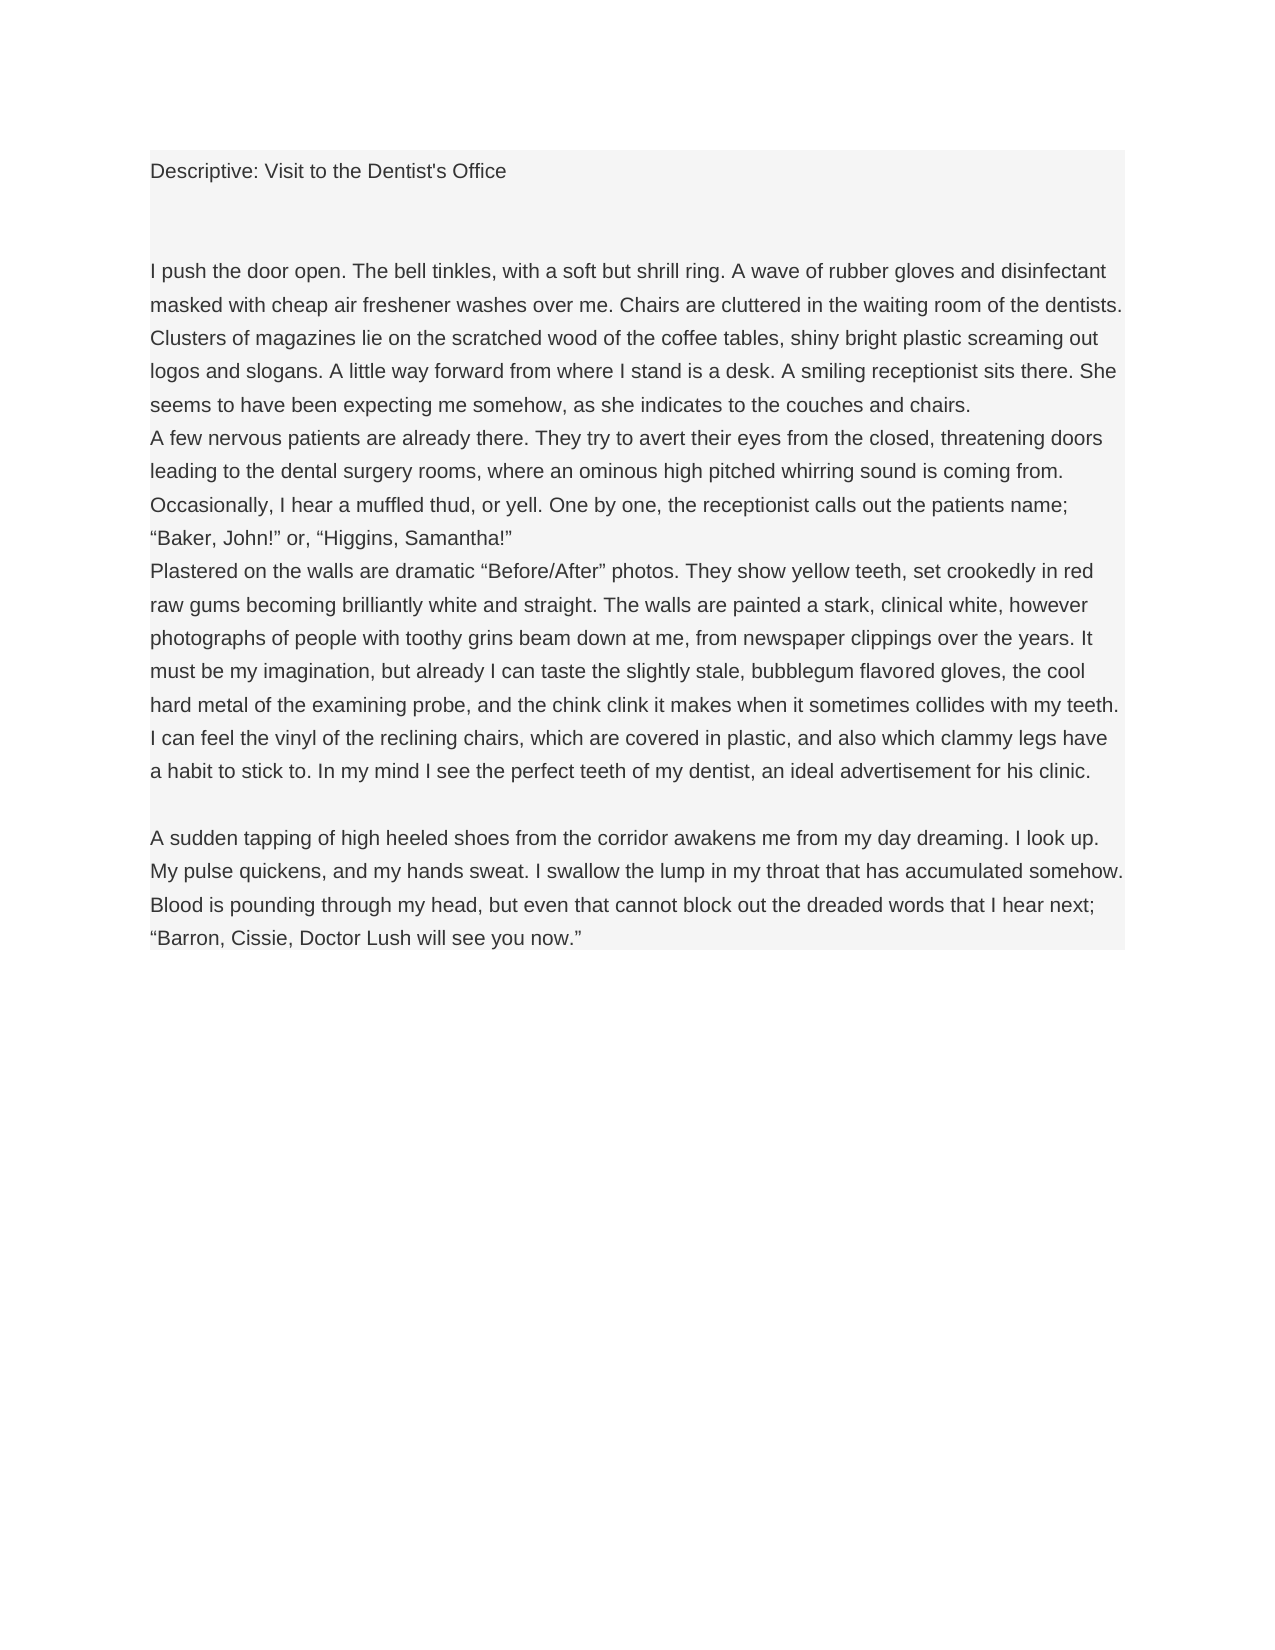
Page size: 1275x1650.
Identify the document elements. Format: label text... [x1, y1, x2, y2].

text Descriptive: Visit to the Dentist's Office I push the door open. The bell tinkles, with a soft but shrill ring. A wave of rubber gloves and disinfectant masked with cheap air freshener washes over me. Chairs are cluttered in the waiting room of the dentists. Clusters of magazines lie on the scratched wood of the coffee tables, shiny bright plastic screaming out logos and slogans. A little way forward from where I stand is a desk. A smiling receptionist sits there. She seems to have been expecting me somehow, as she indicates to the couches and chairs. A few nervous patients are already there. They try to avert their eyes from the closed, threatening doors leading to the dental surgery rooms, where an ominous high pitched whirring sound is coming from. Occasionally, I hear a muffled thud, or yell. One by one, the receptionist calls out the patients name; “Baker, John!” or, “Higgins, Samantha!” Plastered on the walls are dramatic “Before/After” photos. They show yellow teeth, set crookedly in red raw gums becoming brilliantly white and straight. The walls are painted a stark, clinical white, however photographs of people with toothy grins beam down at me, from newspaper clippings over the years. It must be my imagination, but already I can taste the slightly stale, bubblegum flavored gloves, the cool hard metal of the examining probe, and the chink clink it makes when it sometimes collides with my teeth. I can feel the vinyl of the reclining chairs, which are covered in plastic, and also which clammy legs have a habit to stick to. In my mind I see the perfect teeth of my dentist, an ideal advertisement for his clinic. A sudden tapping of high heeled shoes from the corridor awakens me from my day dreaming. I look up. My pulse quickens, and my hands sweat. I swallow the lump in my throat that has accumulated somehow. Blood is pounding through my head, but even that cannot block out the dreaded words that I hear next; “Barron, Cissie, Doctor Lush will see you now.” [150, 150, 1125, 950]
